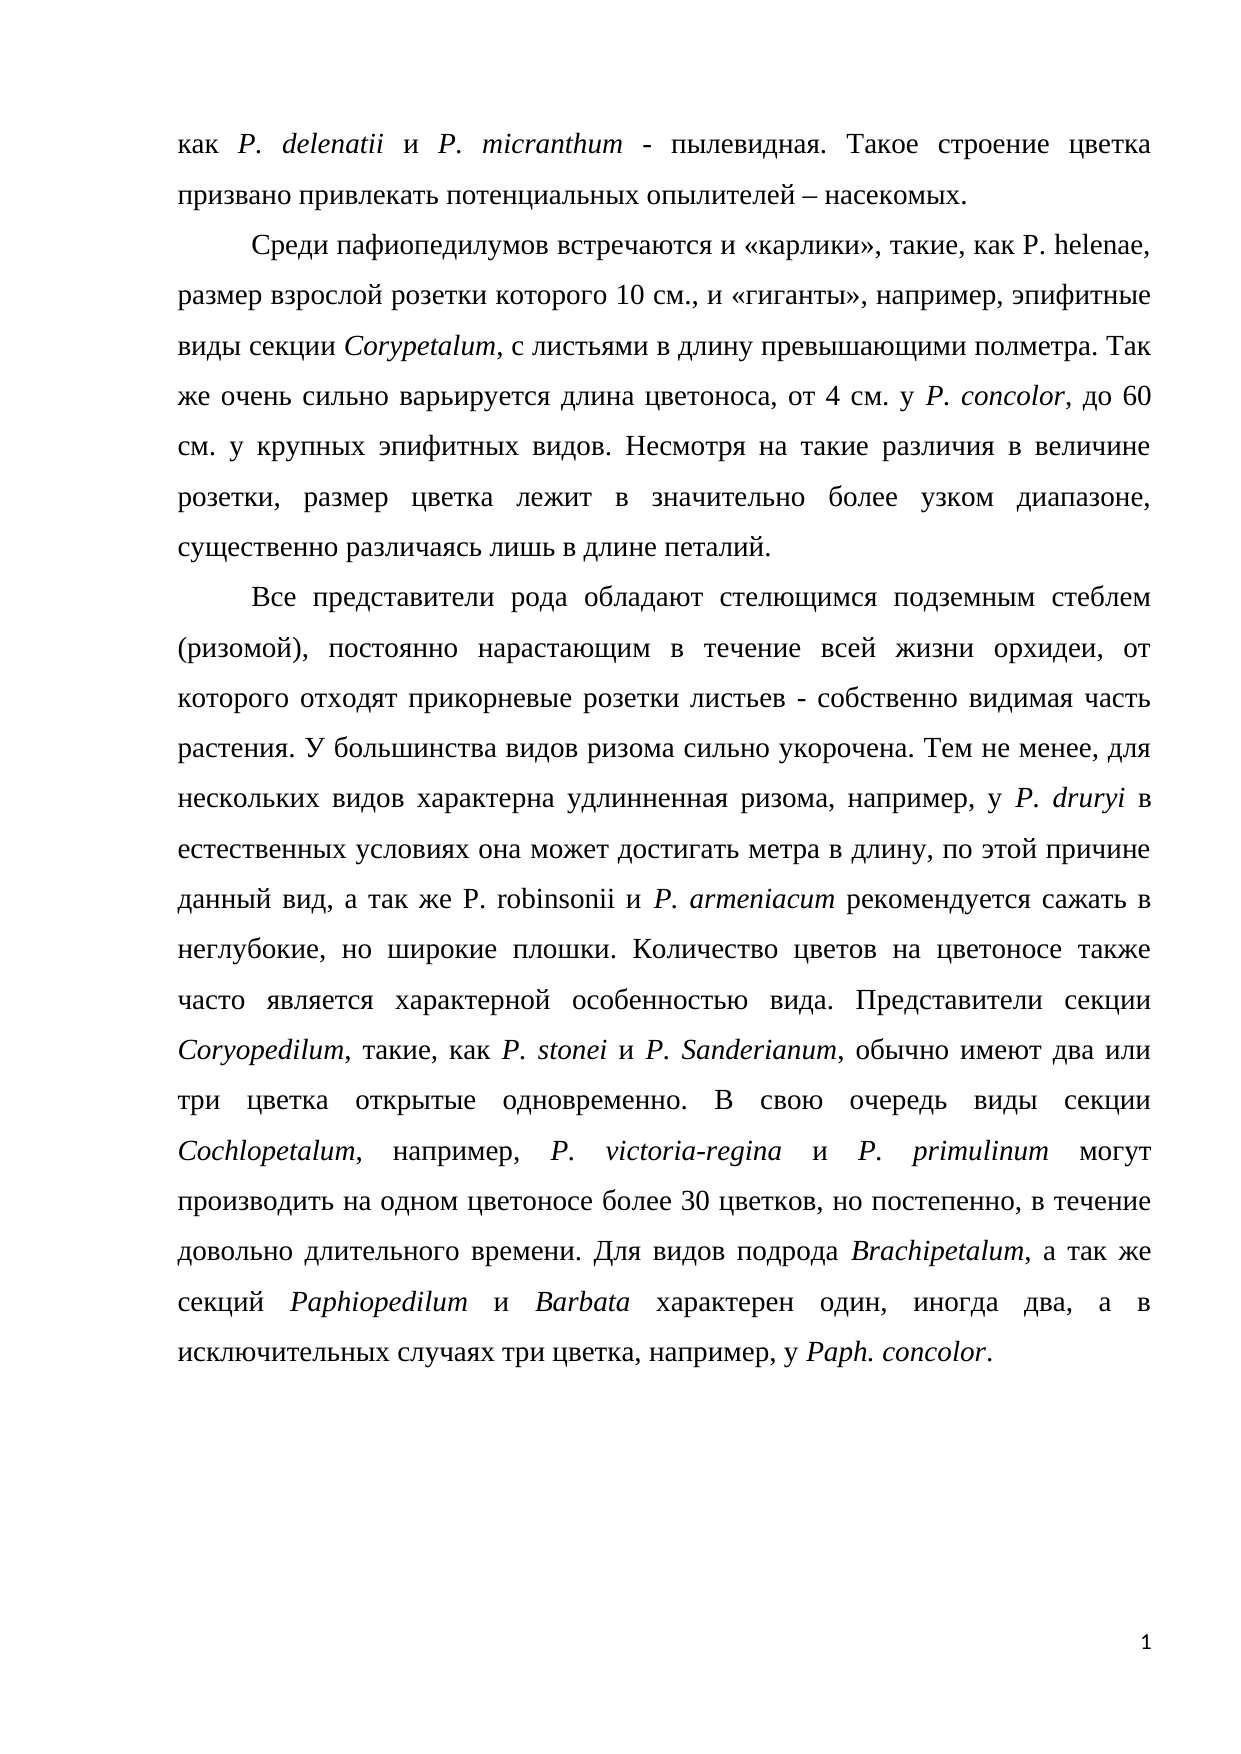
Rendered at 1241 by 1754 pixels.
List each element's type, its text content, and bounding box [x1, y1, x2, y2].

text Среди пафиопедилумов встречаются и «карлики», такие, как P. helenae, размер взрослой розетки которого 10 см., и «гиганты», например, эпифитные виды секции Corypetalum, с листьями в длину превышающими полметра. Так же очень сильно варьируется длина цветоноса, от 4 см. у P. concolor, до 60 см. у крупных эпифитных видов. Несмотря на такие различия в величине розетки, размер цветка лежит в значительно более узком диапазоне, существенно различаясь лишь в длине петалий. [177, 227, 1152, 563]
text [177, 127, 1152, 210]
text Все представители рода обладают стелющимся подземным стеблем (ризомой), постоянно нарастающим в течение всей жизни орхидеи, от которого отходят прикорневые розетки листьев - собственно видимая часть растения. У большинства видов ризома сильно укорочена. Тем не менее, для нескольких видов характерна удлинненная ризома, например, у P. druryi в естественных условиях она может достигать метра в длину, по этой причине данный вид, а так же P. robinsonii и P. armeniacum рекомендуется сажать в неглубокие, но широкие плошки. Количество цветов на цветоносе также часто является характерной особенностью вида. Представители секции Coryopedilum, такие, как P. stonei и P. Sanderianum, обычно имеют два или три цветка открытые одновременно. В свою очередь виды секции Cochlopetalum, например, P. victoria-regina и P. primulinum могут производить на одном цветоносе более 30 цветков, но постепенно, в течение довольно длительного времени. Для видов подрода Brachipetalum, а так же секций Paphiopedilum и Barbata характерен один, иногда два, а в исключительных случаях три цветка, например, у Paph. concolor. [177, 579, 1152, 1368]
